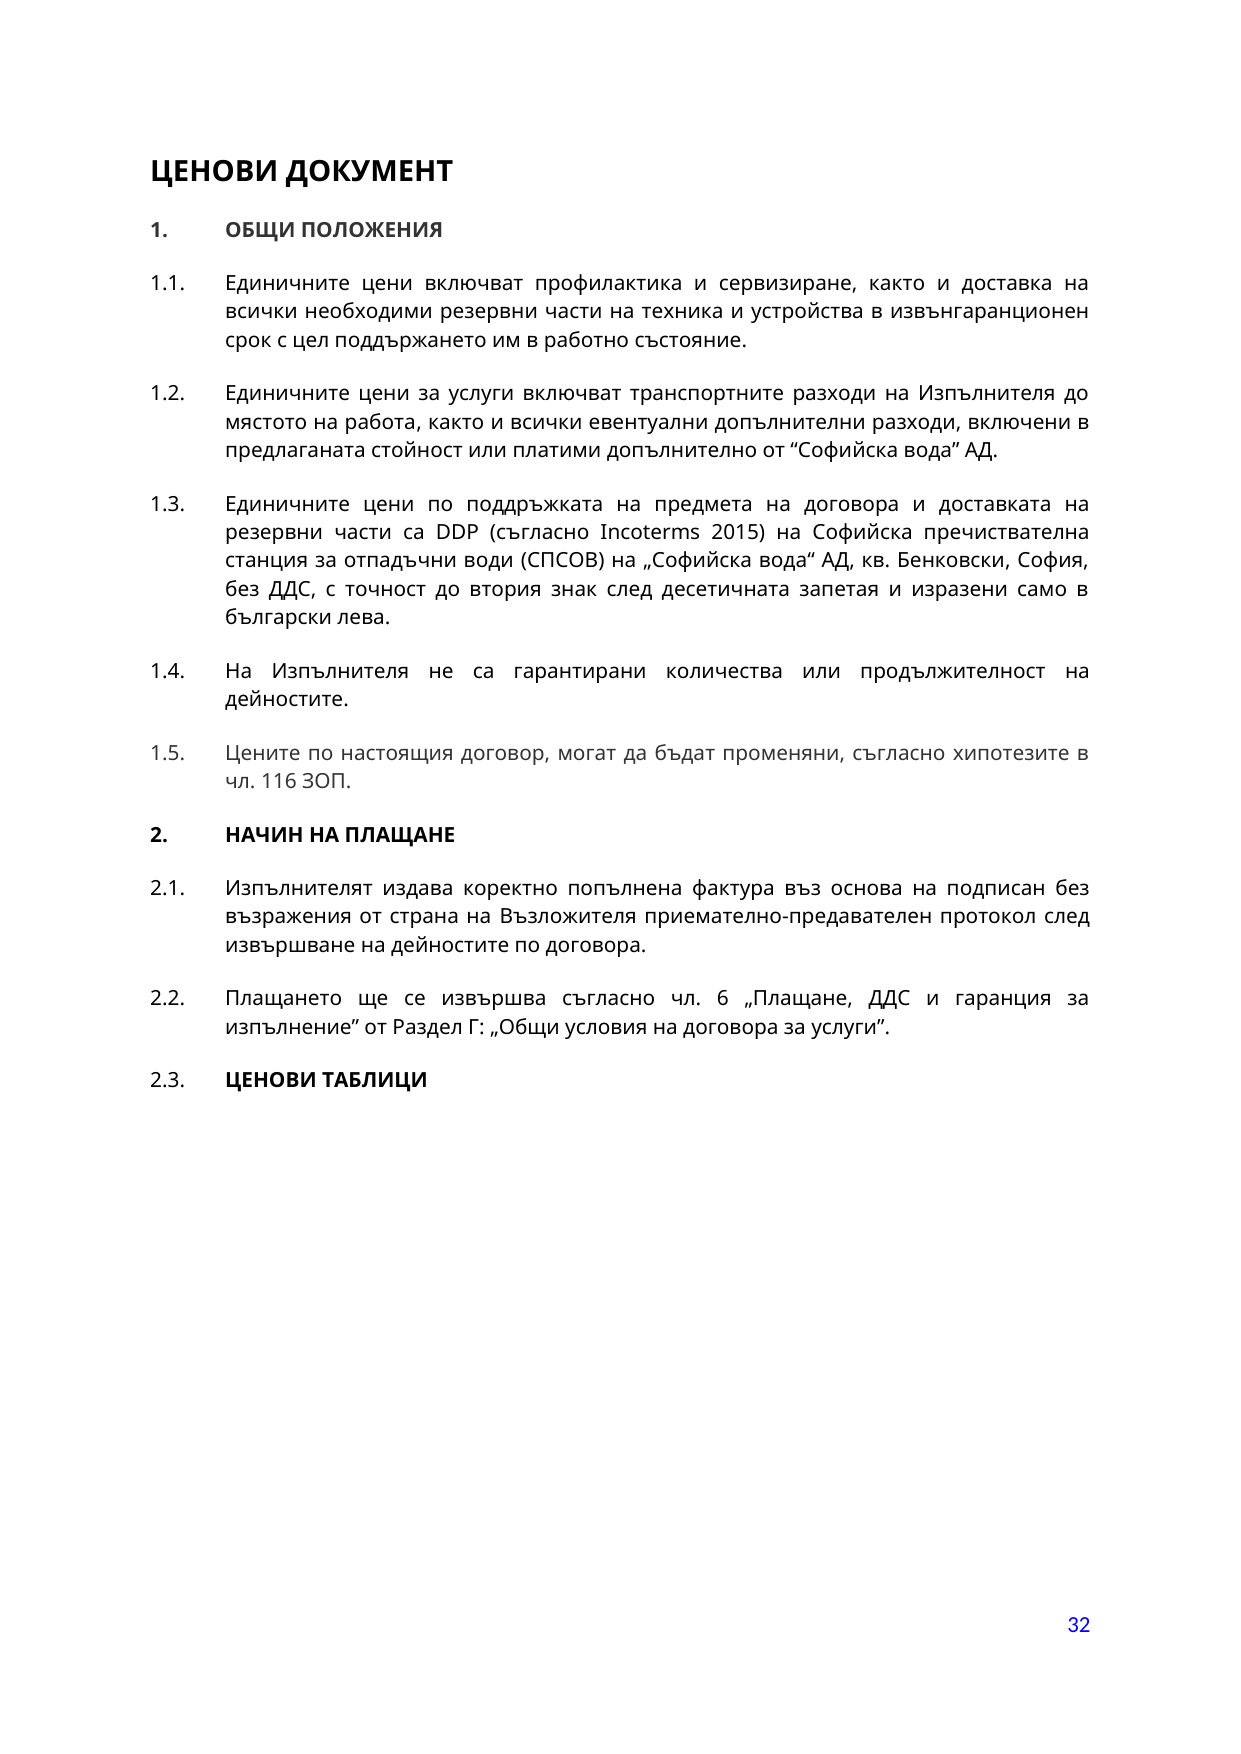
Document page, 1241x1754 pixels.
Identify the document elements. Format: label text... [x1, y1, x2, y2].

subtitle Единичните цени включват профилактика и сервизиране, както и доставка на всички необходими резервни части на техника и устройства в извънгаранционен срок с цел поддържането им в работно състояние. [150, 268, 1090, 353]
subtitle На Изпълнителя не са гарантирани количества или продължителност на дейностите. [150, 656, 1090, 713]
subtitle НАЧИН НА ПЛАЩАНЕ [150, 820, 1090, 848]
subtitle ОБЩИ ПОЛОЖЕНИЯ [150, 215, 1090, 243]
subtitle Плащането ще се извършва съгласно чл. 6 „Плащане, ДДС и гаранция за изпълнение” от Раздел Г: „Общи условия на договора за услуги”. [150, 983, 1090, 1040]
list ЦЕНОВИ ТАБЛИЦИ [150, 1065, 1090, 1094]
subtitle Цените по настоящия договор, могат да бъдат променяни, съгласно хипотезите в чл. 116 ЗОП. [150, 738, 1090, 795]
subtitle ЦЕНОВИ ДОКУМЕНТ [150, 150, 1090, 190]
subtitle Единичните цени по поддръжката на предмета на договора и доставката на резервни части са DDP (съгласно Incoterms 2015) на Софийска пречиствателна станция за отпадъчни води (СПСОВ) на „Софийска вода“ АД, кв. Бенковски, София, без ДДС, с точност до втория знак след десетичната запетая и изразени само в български лева. [150, 489, 1090, 631]
subtitle Изпълнителят издава коректно попълнена фактура въз основа на подписан без възражения от страна на Възложителя приемателно-предавателен протокол след извършване на дейностите по договора. [150, 873, 1090, 958]
subtitle Единичните цени за услуги включват транспортните разходи на Изпълнителя до мястото на работа, както и всички евентуални допълнителни разходи, включени в предлаганата стойност или платими допълнително от “Софийска вода” АД. [150, 378, 1090, 464]
